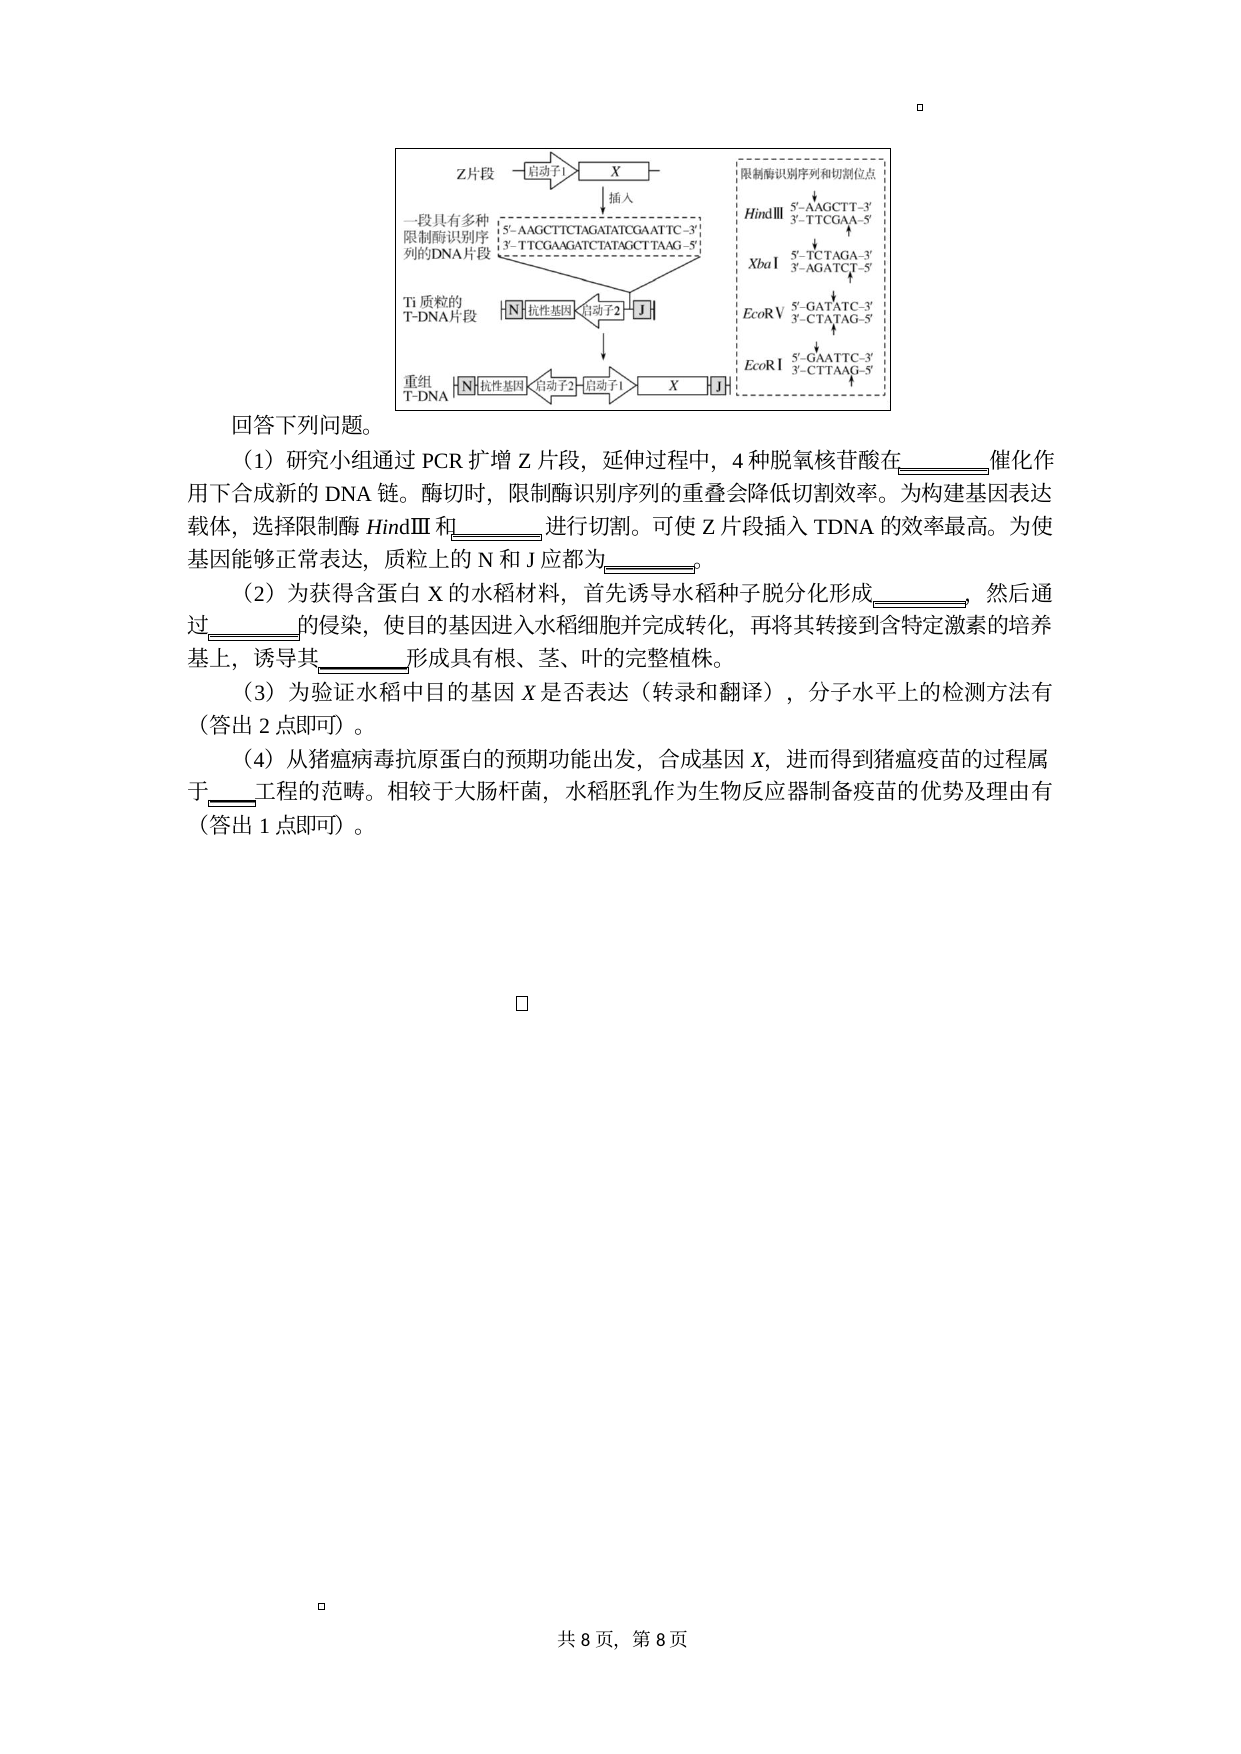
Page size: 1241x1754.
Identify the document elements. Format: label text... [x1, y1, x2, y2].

text （答出 2 点即可）。 [188, 714, 1230, 739]
text （答出 1 点即可）。 [188, 813, 1230, 838]
text 基上，诱导其 形成具有根、茎、叶的完整植株。 [188, 648, 1230, 671]
text （1）研究小组通过 PCR 扩增 Z 片段，延伸过程中，4 种脱氧核苷酸在 催化作 [231, 448, 1230, 473]
text 回答下列问题。 [231, 416, 1230, 438]
text 共 8 页，第 8页 [557, 1627, 1230, 1651]
picture [517, 997, 527, 1010]
text （2）为获得含蛋白 X 的水稻材料，首先诱导水稻种子脱分化形成 ，然后通 [231, 581, 1230, 606]
picture [396, 149, 890, 410]
text （3）为验证水稻中目的基因 X 是否表达（转录和翻译），分子水平上的检测方法有 [231, 680, 1230, 706]
text 载体，选择限制酶 HindⅢ和 进行切割。可使 Z 片段插入 T­DNA 的效率最高。为使 [188, 514, 1230, 540]
text 基因能够正常表达，质粒上的 N 和 J 应都为 。 [188, 548, 1230, 573]
text 过 的侵染，使目的基因进入水稻细胞并完成转化，再将其转接到含特定激素的培养 [188, 615, 1230, 638]
text 于 工程的范畴。相较于大肠杆菌，水稻胚乳作为生物反应器制备疫苗的优势及理由有 [188, 781, 1230, 804]
text 用下合成新的 DNA 链。酶切时，限制酶识别序列的重叠会降低切割效率。为构建基因表达 [188, 481, 1230, 507]
text （4）从猪瘟病毒抗原蛋白的预期功能出发，合成基因 X，进而得到猪瘟疫苗的过程属 [231, 747, 1230, 772]
